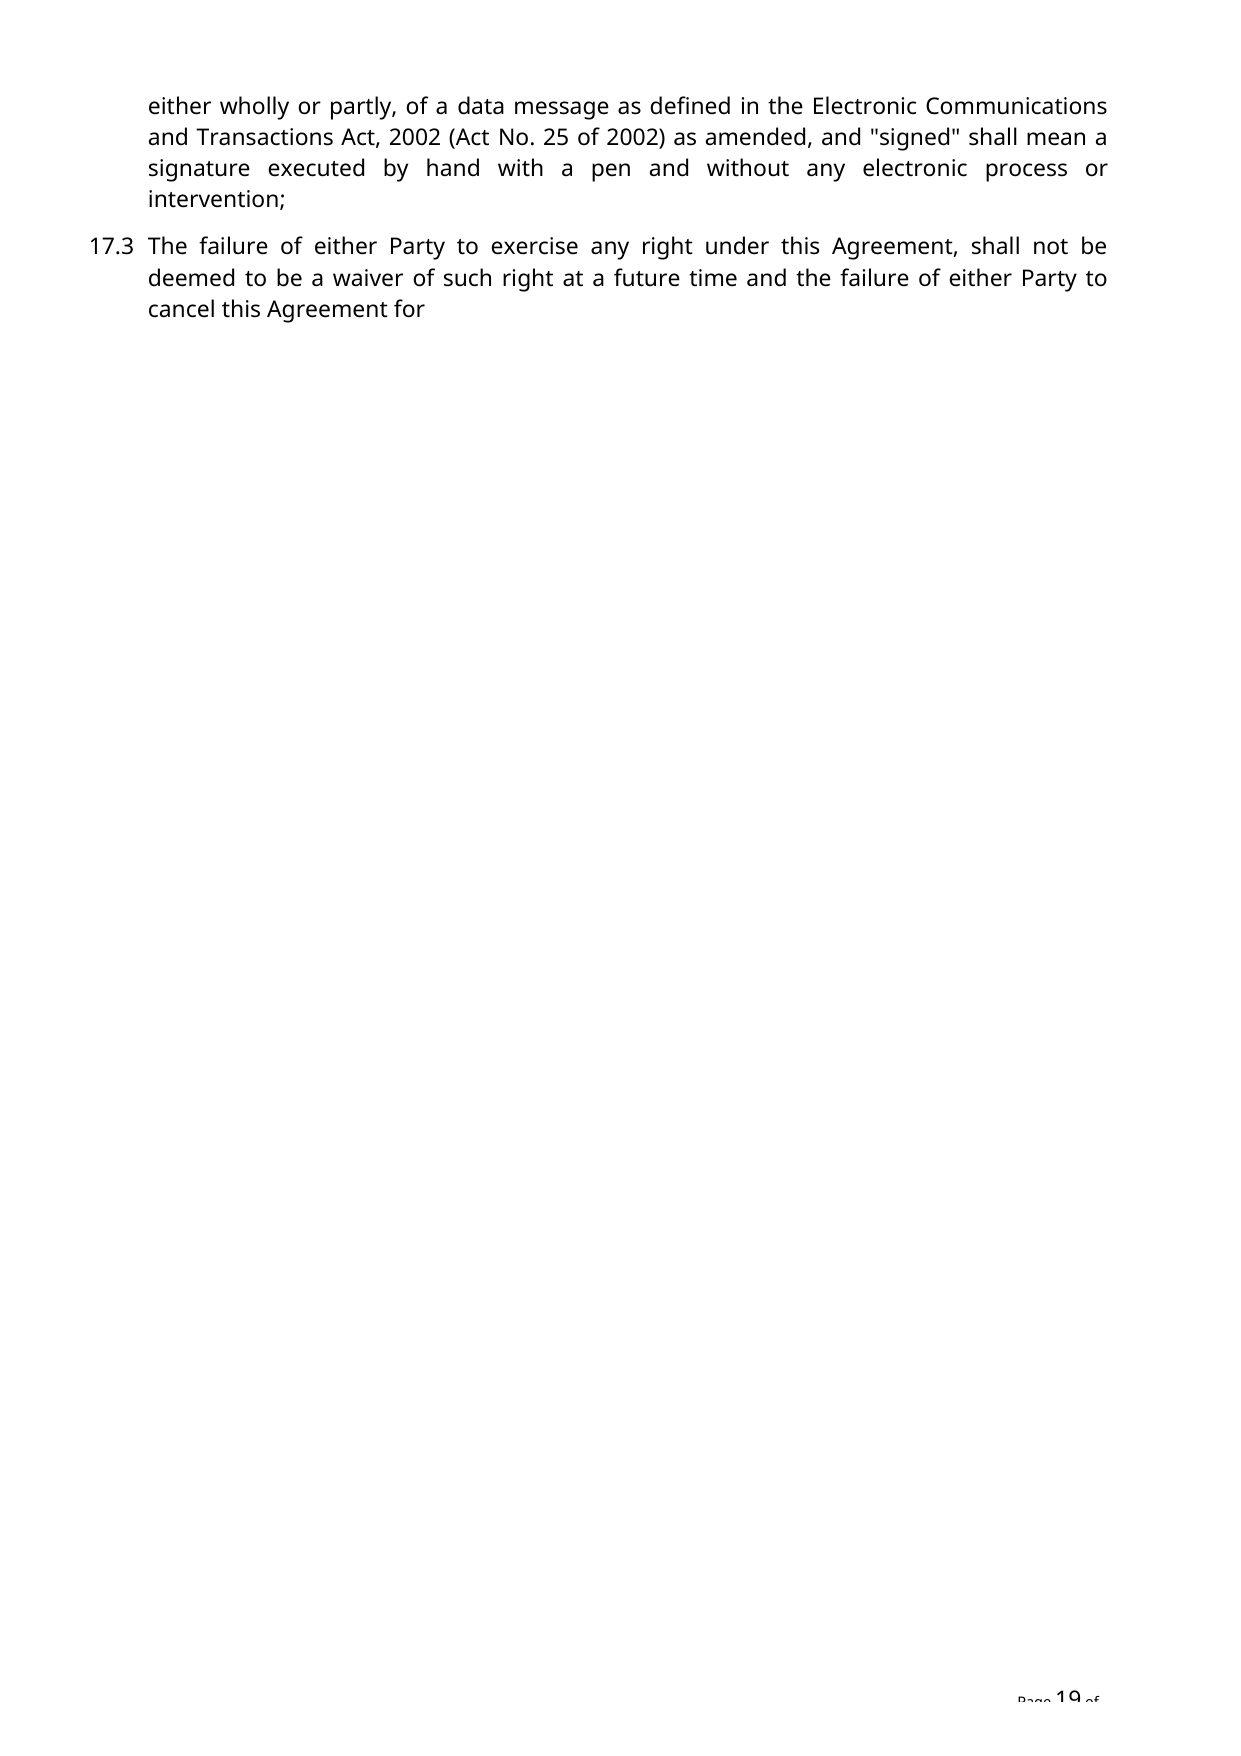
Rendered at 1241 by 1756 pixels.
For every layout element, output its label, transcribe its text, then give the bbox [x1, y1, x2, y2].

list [89, 89, 1108, 214]
list The failure of either Party to exercise any right under this Agreement, shall not be deemed to be a waiver of such right at a future time and the failure of either Party to cancel this Agreement for [89, 230, 1108, 324]
